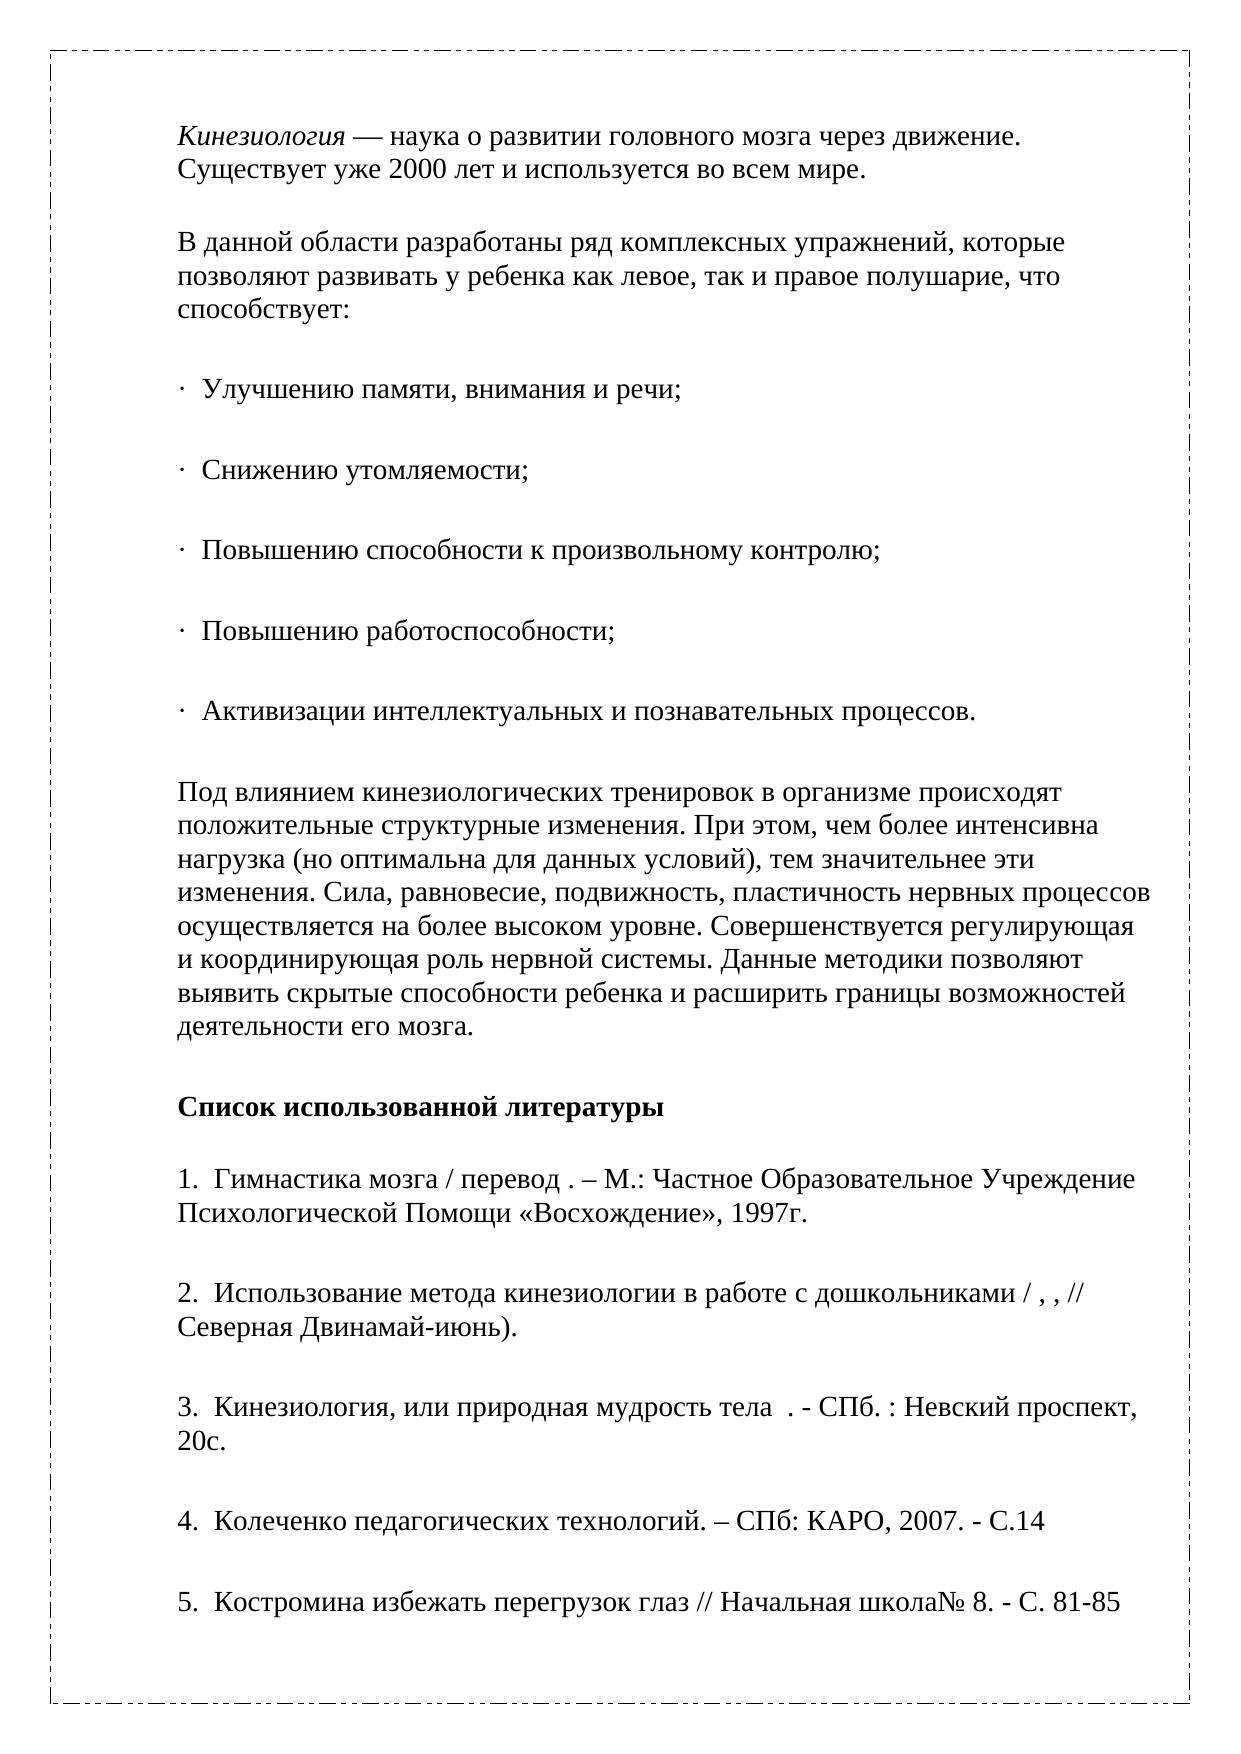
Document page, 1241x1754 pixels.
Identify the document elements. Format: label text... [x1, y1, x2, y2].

text · Повышению работоспособности; [177, 613, 1152, 646]
text В данной области разработаны ряд комплексных упражнений, которые позволяют развивать у ребенка как левое, так и правое полушарие, что способствует: [177, 224, 1152, 325]
text Список использованной литературы [177, 1089, 1152, 1122]
text · Активизации интеллектуальных и познавательных процессов. [177, 693, 1152, 727]
text Под влиянием кинезиологических тренировок в организме происходят положительные структурные изменения. При этом, чем более интенсивна нагрузка (но оптимальна для данных условий), тем значительнее эти изменения. Сила, равновесие, подвижность, пластичность нервных процессов осуществляется на более высоком уровне. Совершенствуется регулирующая и координирующая роль нервной системы. Данные методики позволяют выявить скрытые способности ребенка и расширить границы возможностей деятельности его мозга. [177, 774, 1152, 1042]
text 1. Гимнастика мозга / перевод . – М.: Частное Образовательное Учреждение Психологической Помощи «Восхождение», 1997г. [177, 1162, 1152, 1229]
text 3. Кинезиология, или природная мудрость тела . - СПб. : Невский проспект, 20с. [177, 1389, 1152, 1457]
text · Повышению способности к произвольному контролю; [177, 532, 1152, 566]
text 5. Костромина избежать перегрузок глаз // Начальная школа№ 8. - С. 81-85 [177, 1584, 1152, 1617]
text · Снижению утомляемости; [177, 452, 1152, 486]
text Кинезиология — наука о развитии головного мозга через движение. Существует уже 2000 лет и используется во всем мире. [177, 118, 1152, 185]
text 2. Использование метода кинезиологии в работе с дошкольниками / , , // Северная Двинамай-июнь). [177, 1276, 1152, 1343]
text · Улучшению памяти, внимания и речи; [177, 372, 1152, 405]
text 4. Колеченко педагогических технологий. – СПб: КАРО, 2007. - С.14 [177, 1503, 1152, 1537]
